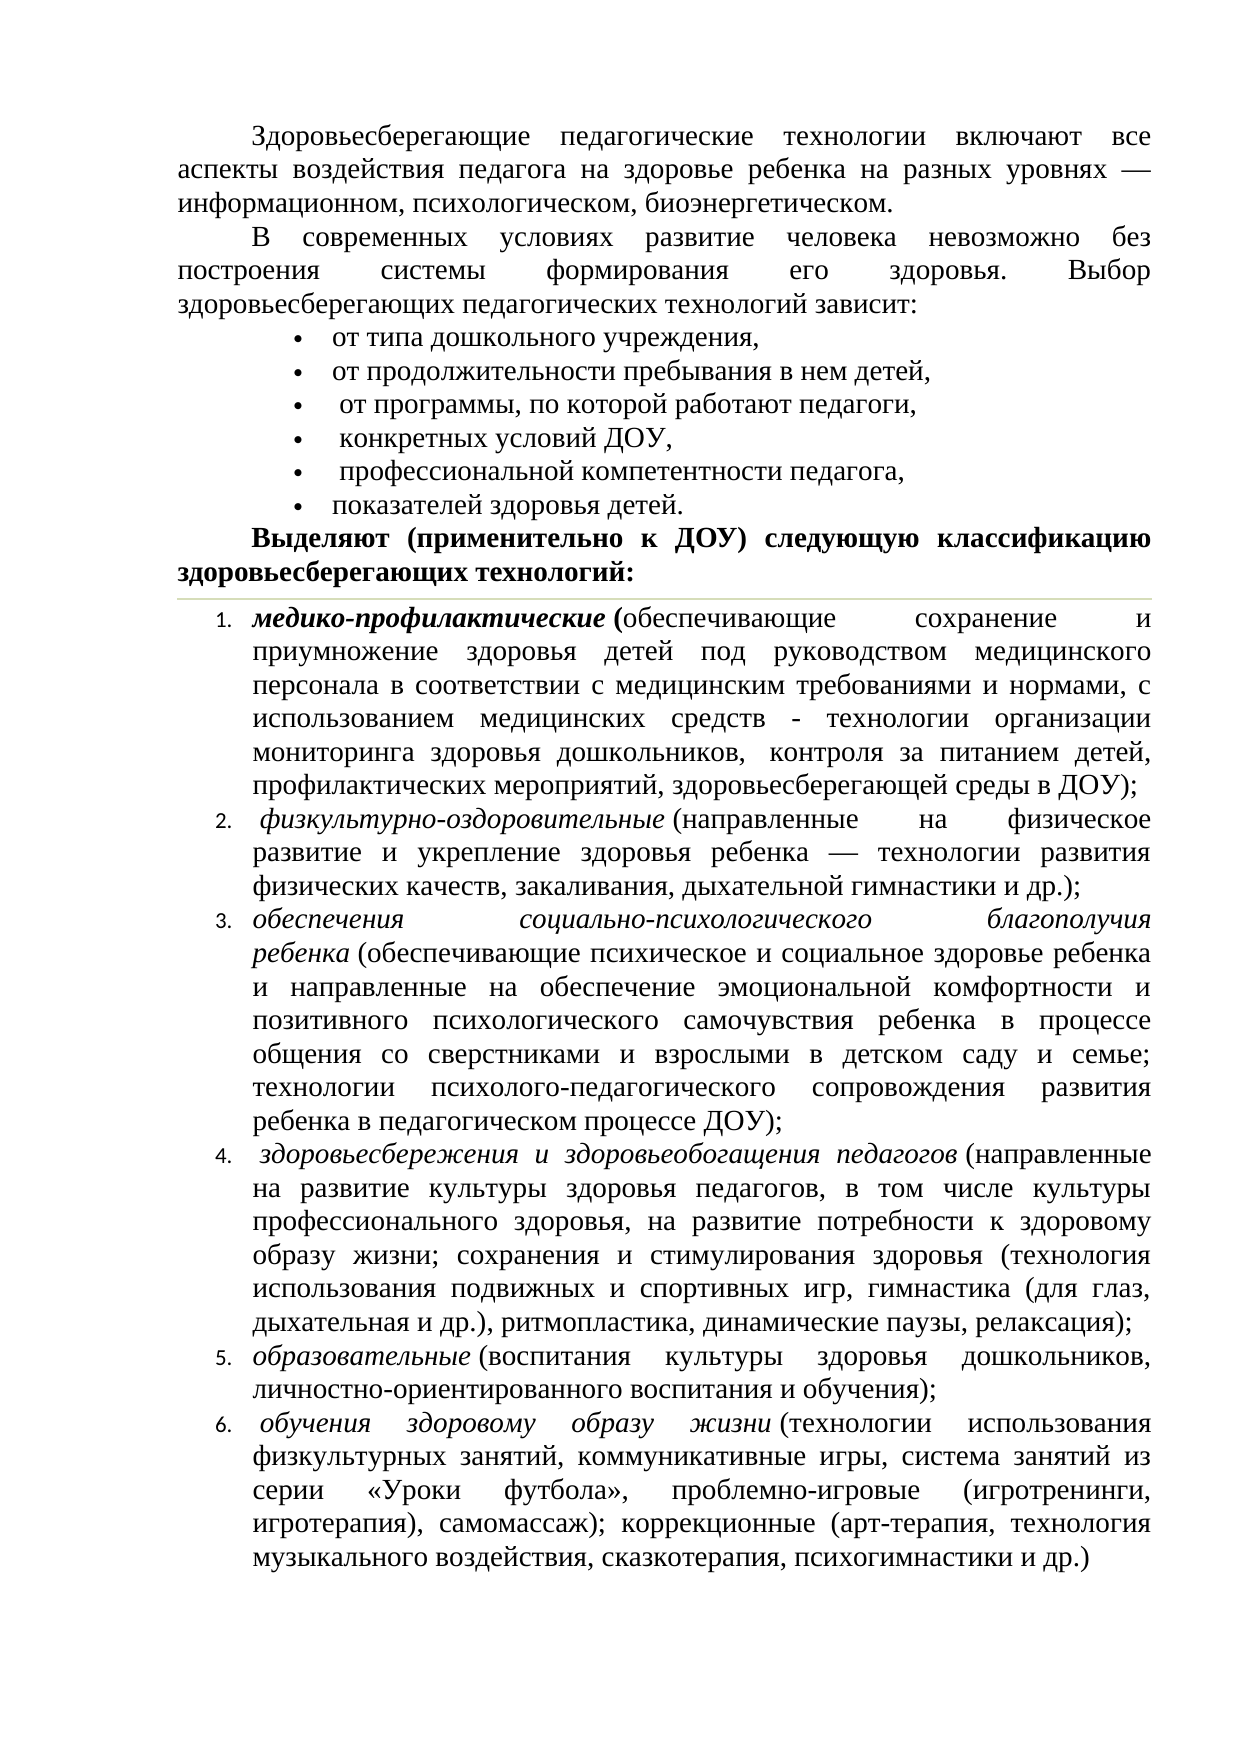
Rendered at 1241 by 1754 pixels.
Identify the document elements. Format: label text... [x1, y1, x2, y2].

text В современных условиях развитие человека невозможно без построения системы формирования его здоровья. Выбор здоровьесберегающих педагогических технологий зависит: [177, 219, 1152, 319]
list обучения здоровому образу жизни (технологии использования физкультурных занятий, коммуникативные игры, система занятий из серии «Уроки футбола», проблемно-игровые (игротренинги, игротерапия), самомассаж); коррекционные (арт-терапия, технология музыкального воздействия, сказкотерапия, психогимнастики и др.) [215, 1405, 1152, 1572]
list здоровьесбережения и здоровьеобогащения педагогов (направленные на развитие культуры здоровья педагогов, в том числе культуры профессионального здоровья, на развитие потребности к здоровому образу жизни; сохранения и стимулирования здоровья (технология использования подвижных и спортивных игр, гимнастика (для глаз, дыхательная и др.), ритмопластика, динамические паузы, релаксация); [215, 1136, 1152, 1338]
list медико-профилактические (обеспечивающие сохранение и приумножение здоровья детей под руководством медицинского персонала в соответствии с медицинским требованиями и нормами, с использованием медицинских средств - технологии организации мониторинга здоровья дошкольников, контроля за питанием детей, профилактических мероприятий, здоровьесберегающей среды в ДОУ); [215, 600, 1152, 801]
list физкультурно-оздоровительные (направленные на физическое развитие и укрепление здоровья ребенка — технологии развития физических качеств, закаливания, дыхательной гимнастики и др.); [215, 801, 1152, 902]
list от продолжительности пребывания в нем детей, [294, 353, 1152, 386]
list конкретных условий ДОУ, [294, 420, 1152, 453]
list показателей здоровья детей. [294, 487, 1152, 521]
list образовательные (воспитания культуры здоровья дошкольников, личностно-ориентированного воспитания и обучения); [215, 1338, 1152, 1405]
text Выделяют (применительно к ДОУ) следующую классификацию здоровьесберегающих технологий: [177, 521, 1152, 598]
list обеспечения социально-психологического благополучия ребенка (обеспечивающие психическое и социальное здоровье ребенка и направленные на обеспечение эмоциональной комфортности и позитивного психологического самочувствия ребенка в процессе общения со сверстниками и взрослыми в детском саду и семье; технологии психолого-педагогического сопровождения развития ребенка в педагогическом процессе ДОУ); [215, 902, 1152, 1136]
text Здоровьесберегающие педагогические технологии включают все аспекты воздействия педагога на здоровье ребенка на разных уровнях — информационном, психологическом, биоэнергетическом. [177, 118, 1152, 219]
list от типа дошкольного учреждения, [294, 319, 1152, 353]
list профессиональной компетентности педагога, [294, 453, 1152, 487]
list от программы, по которой работают педагоги, [294, 386, 1152, 420]
